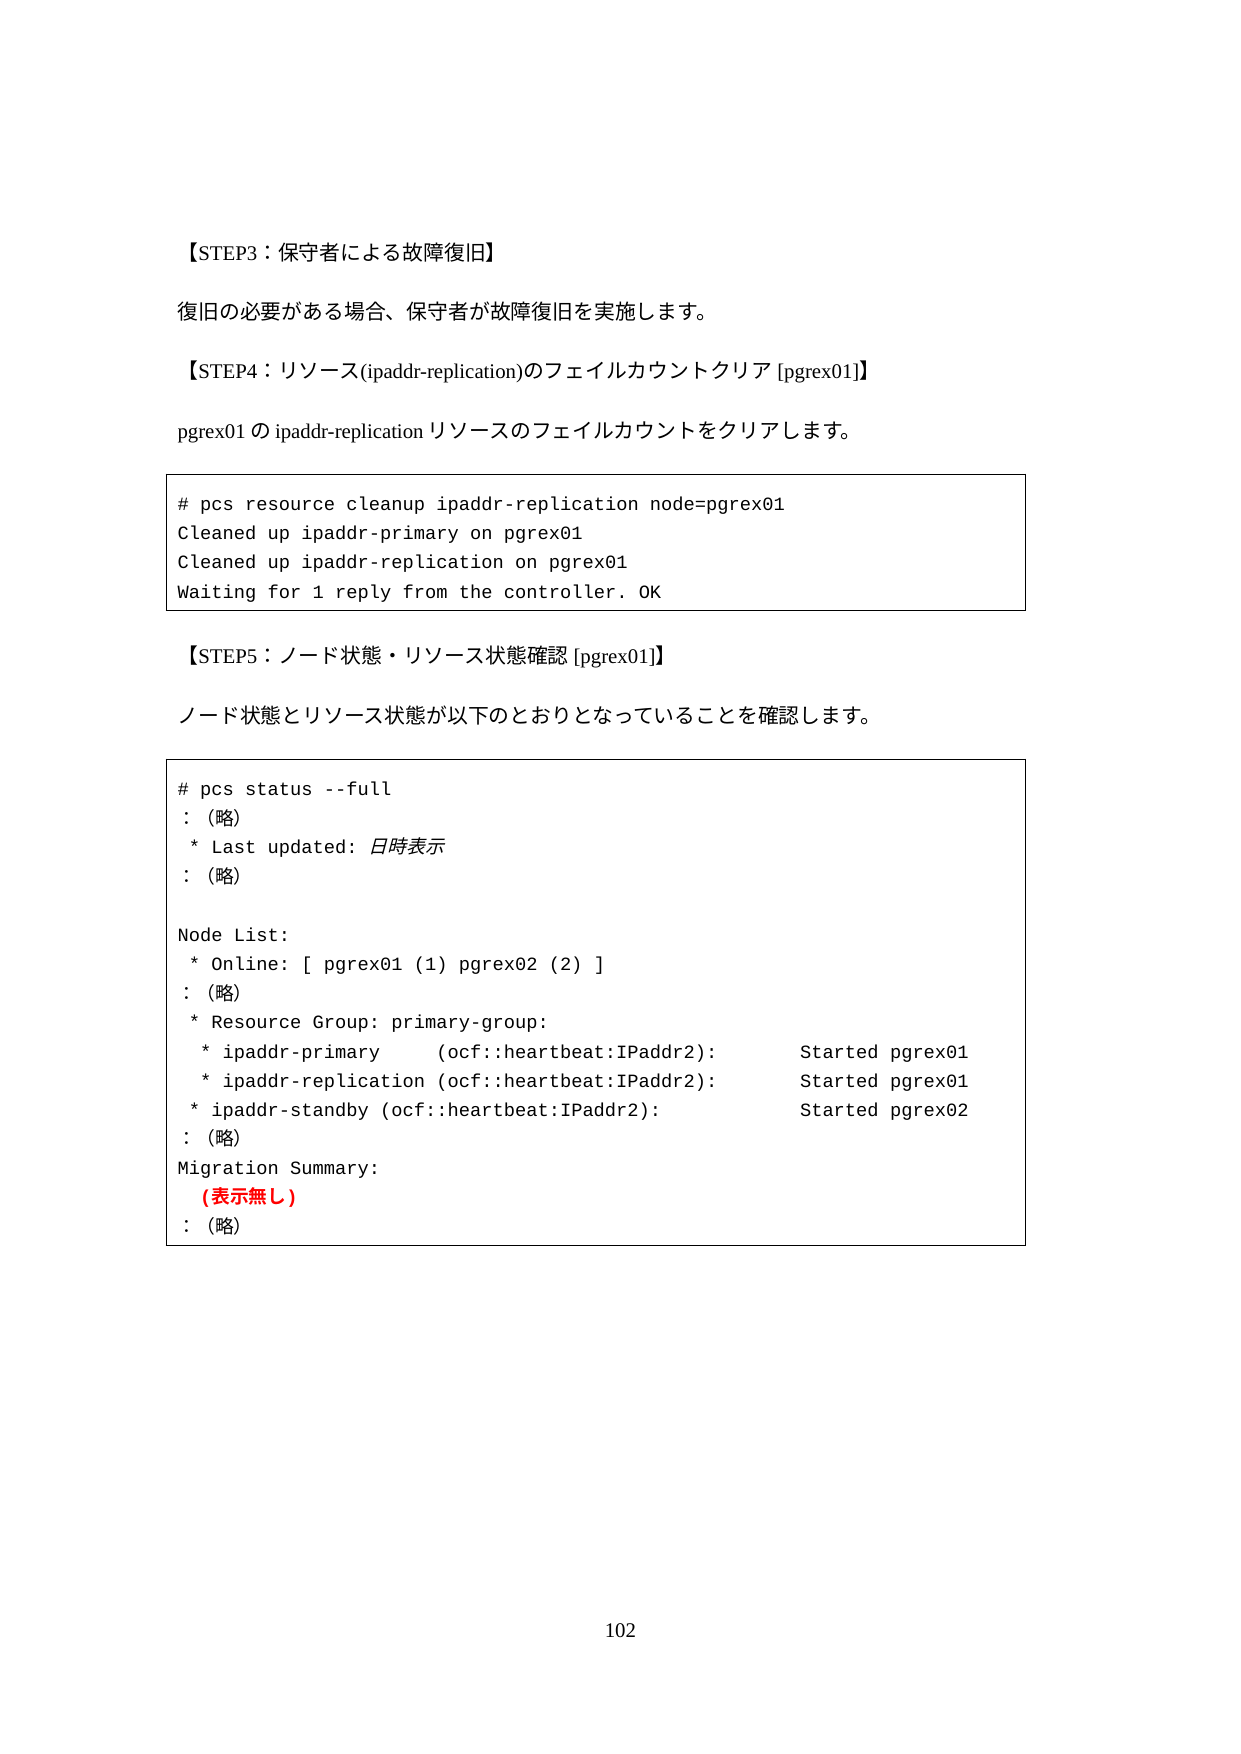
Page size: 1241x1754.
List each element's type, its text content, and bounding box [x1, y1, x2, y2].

text 復旧の必要がある場合、保守者が故障復旧を実施します。 [177, 295, 1054, 326]
text pgrex01のipaddr-replicationリソースのフェイルカウントをクリアします。 [177, 414, 1054, 444]
text 【STEP4：リソース(ipaddr-replication)のフェイルカウントクリア [pgrex01]】 [177, 355, 1054, 385]
table_header # pcs status --full ：（略） * Last updated: 日時表示 ：（略） Node List: * Online: [ pgrex01 (1) pgrex02 (2) ] ：（略） * Resource Group: primary-group: * ipaddr-primary (ocf::heartbeat:IPaddr2): Started pgrex01 * ipaddr-replication (ocf::heartbeat:IPaddr2): Started pgrex01 * ipaddr-standby (ocf::heartbeat:IPaddr2): Started pgrex02 ：（略） Migration Summary: (表示無し) ：（略） [167, 760, 1025, 1245]
table_header # pcs resource cleanup ipaddr-replication node=pgrex01 Cleaned up ipaddr-primary on pgrex01 Cleaned up ipaddr-replication on pgrex01 Waiting for 1 reply from the controller. OK [167, 475, 1025, 609]
text 【STEP5：ノード状態・リソース状態確認 [pgrex01]】 [177, 640, 1054, 670]
text 【STEP3：保守者による故障復旧】 [177, 236, 1054, 266]
text ノード状態とリソース状態が以下のとおりとなっていることを確認します。 [177, 699, 1054, 729]
